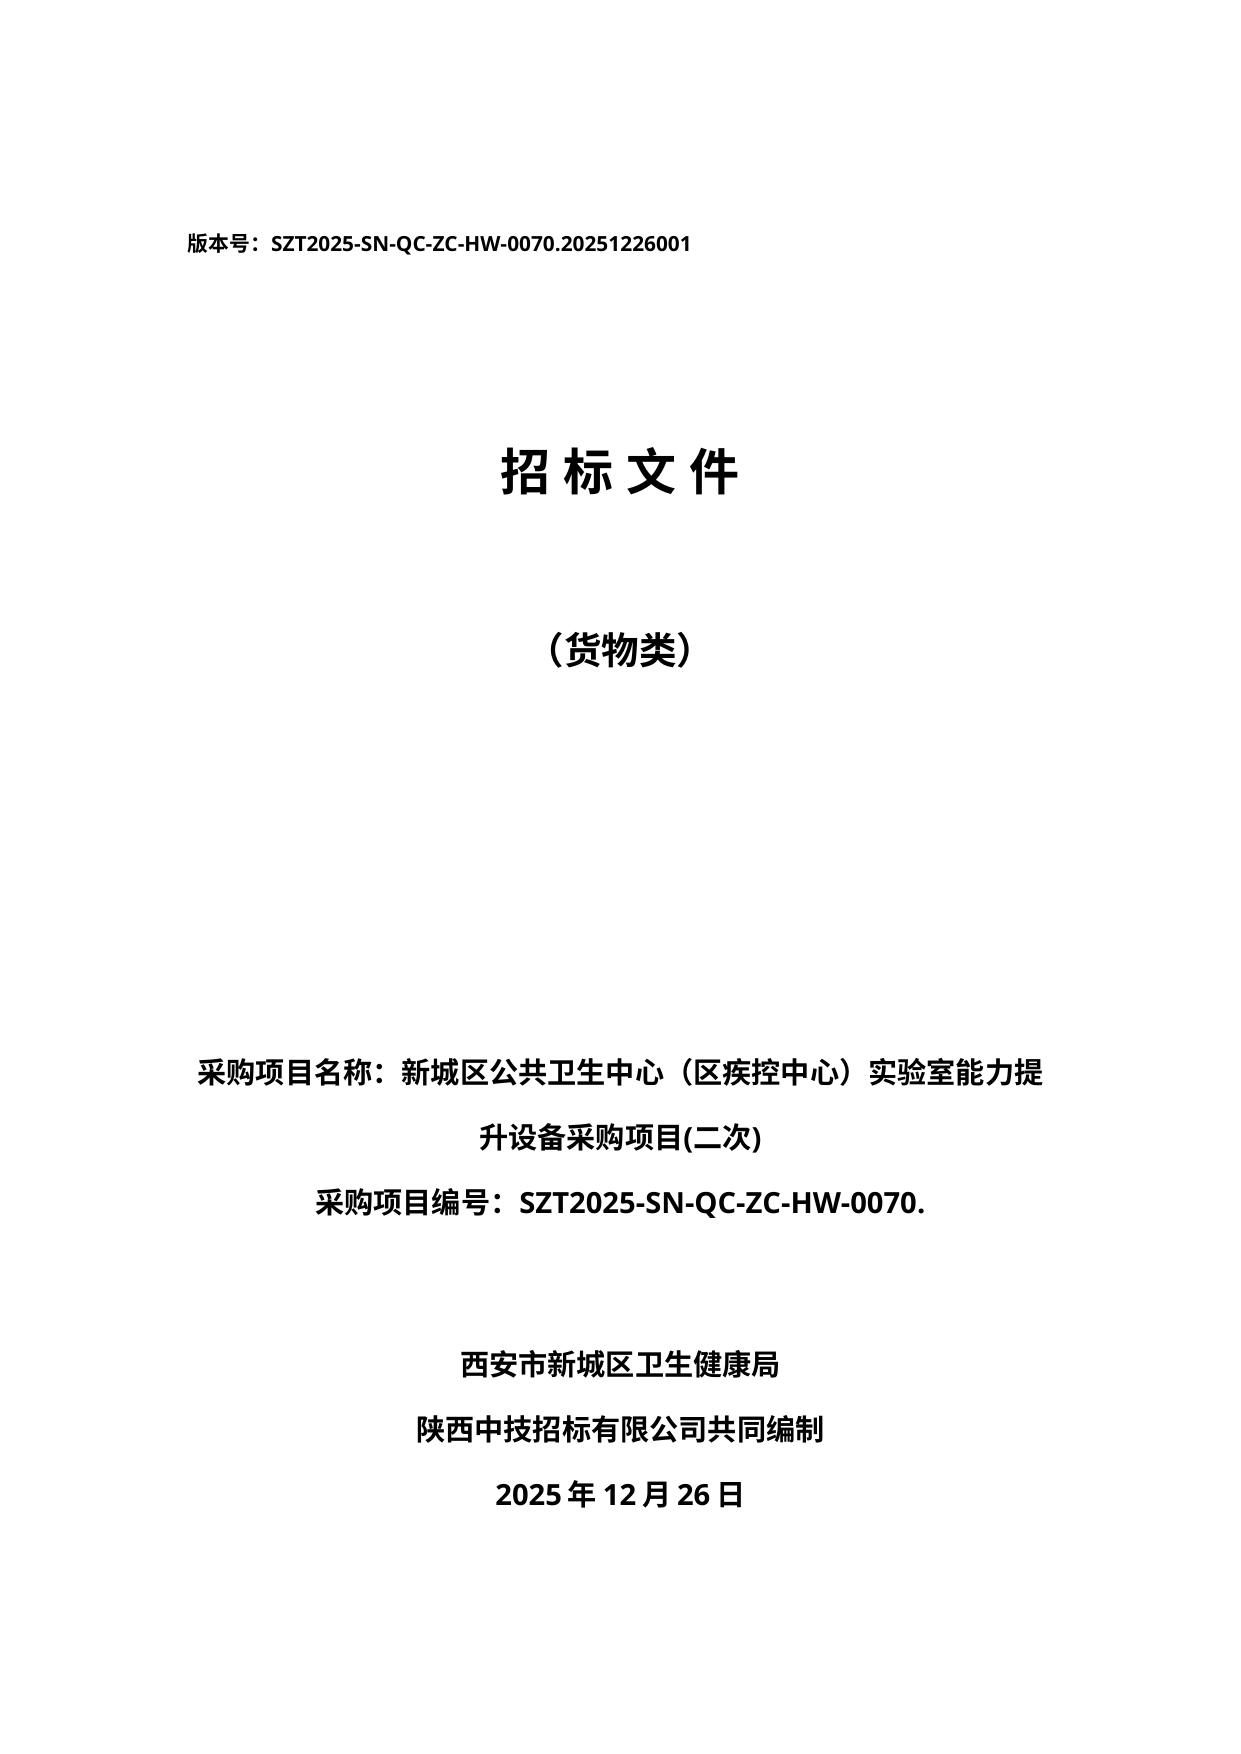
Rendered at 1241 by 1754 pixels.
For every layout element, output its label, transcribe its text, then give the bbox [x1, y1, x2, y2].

text 采购项目编号：SZT2025-SN-QC-ZC-HW-0070. [187, 1169, 1053, 1332]
text 采购项目名称：新城区公共卫生中心（区疾控中心）实验室能力提升设备采购项目(二次) [187, 1039, 1053, 1169]
text 版本号：SZT2025-SN-QC-ZC-HW-0070.20251226001 [187, 227, 1053, 422]
text 陕西中技招标有限公司共同编制 [187, 1397, 1053, 1462]
text （货物类） [187, 617, 1053, 1039]
text 2025年12月26日 [187, 1462, 1053, 1527]
text 招 标 文 件 [187, 422, 1053, 617]
text 西安市新城区卫生健康局 [187, 1332, 1053, 1397]
